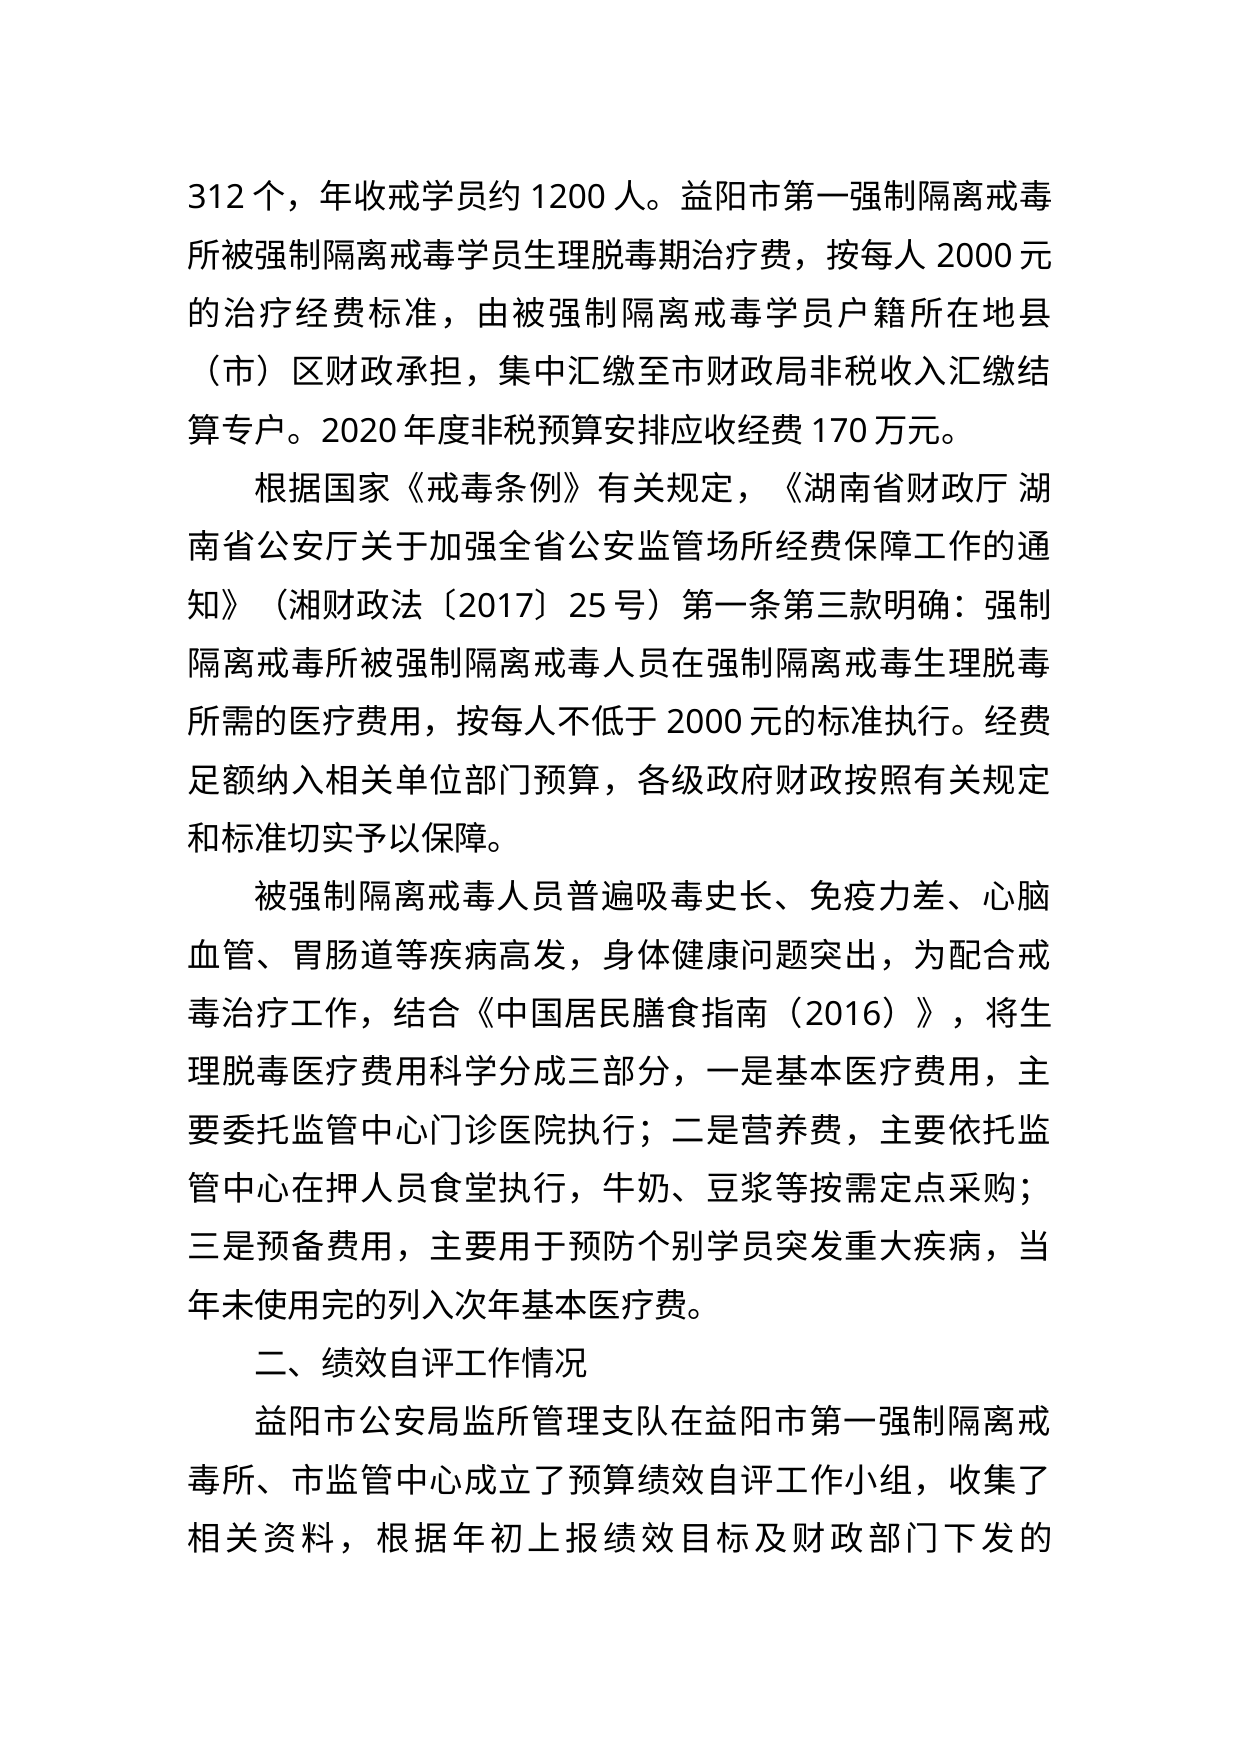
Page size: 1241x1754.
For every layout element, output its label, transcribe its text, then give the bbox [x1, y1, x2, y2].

text 根据国家《戒毒条例》有关规定，《湖南省财政厅 湖南省公安厅关于加强全省公安监管场所经费保障工作的通知》（湘财政法〔2017〕25号）第一条第三款明确：强制隔离戒毒所被强制隔离戒毒人员在强制隔离戒毒生理脱毒所需的医疗费用，按每人不低于2000元的标准执行。经费足额纳入相关单位部门预算，各级政府财政按照有关规定和标准切实予以保障。 [187, 454, 1053, 862]
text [187, 1387, 1053, 1562]
text 二、绩效自评工作情况 [187, 1329, 1053, 1387]
text 被强制隔离戒毒人员普遍吸毒史长、免疫力差、心脑血管、胃肠道等疾病高发，身体健康问题突出，为配合戒毒治疗工作，结合《中国居民膳食指南（2016）》，将生理脱毒医疗费用科学分成三部分，一是基本医疗费用，主要委托监管中心门诊医院执行；二是营养费，主要依托监管中心在押人员食堂执行，牛奶、豆浆等按需定点采购；三是预备费用，主要用于预防个别学员突发重大疾病，当年未使用完的列入次年基本医疗费。 [187, 862, 1053, 1329]
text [187, 162, 1053, 454]
